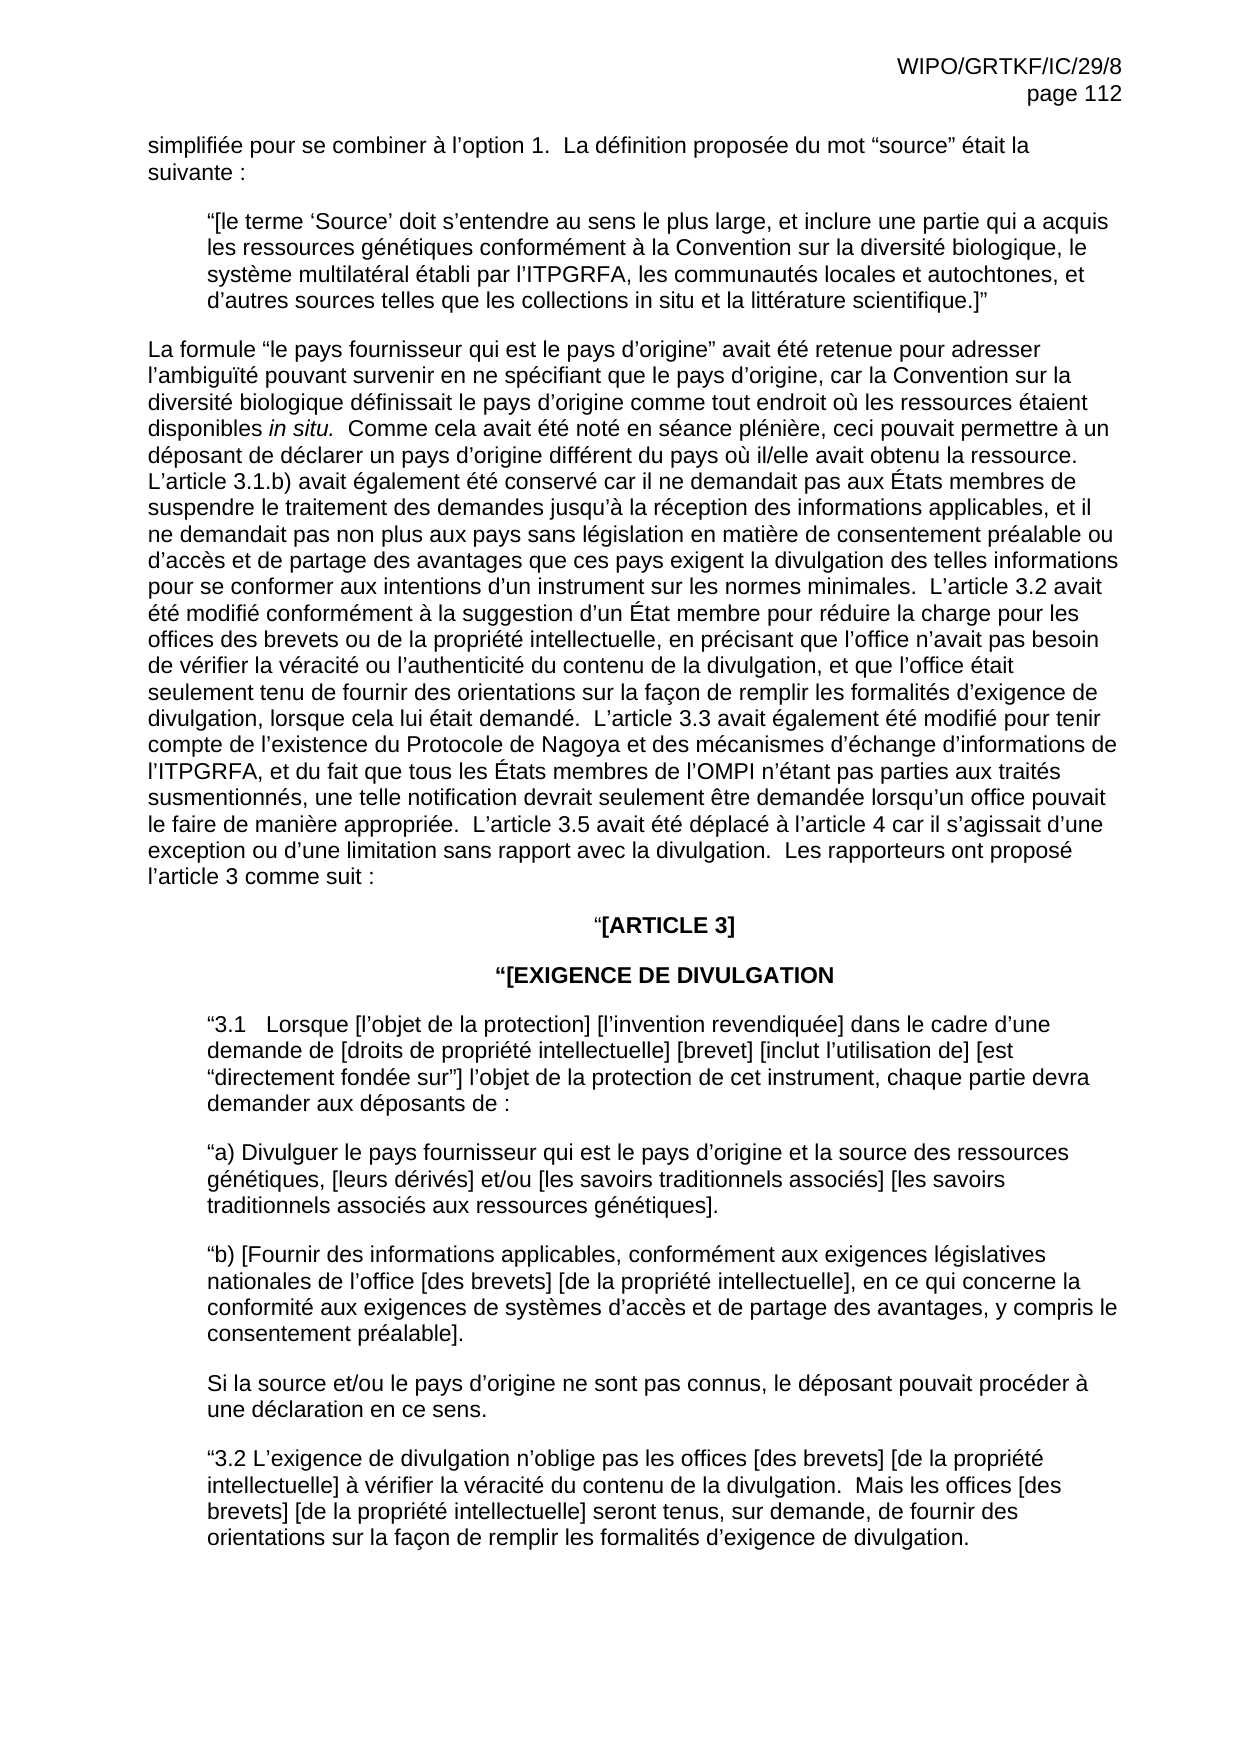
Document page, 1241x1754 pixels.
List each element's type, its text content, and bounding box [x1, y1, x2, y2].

list “b) [Fournir des informations applicables, conformément aux exigences législatives nationales de l’office [des brevets] [de la propriété intellectuelle], en ce qui concerne la conformité aux exigences de systèmes d’accès et de partage des avantages, y compris le consentement préalable]. [207, 1241, 1122, 1347]
list “[le terme ‘Source’ doit s’entendre au sens le plus large, et inclure une partie qui a acquis les ressources génétiques conformément à la Convention sur la diversité biologique, le système multilatéral établi par l’ITPGRFA, les communautés locales et autochtones, et d’autres sources telles que les collections in situ et la littérature scientifique.]” [207, 208, 1122, 313]
list “[EXIGENCE DE DIVULGATION [207, 962, 1122, 988]
list Si la source et/ou le pays d’origine ne sont pas connus, le déposant pouvait procéder à une déclaration en ce sens. [207, 1370, 1122, 1422]
list “a) Divulguer le pays fournisseur qui est le pays d’origine et la source des ressources génétiques, [leurs dérivés] et/ou [les savoirs traditionnels associés] [les savoirs traditionnels associés aux ressources génétiques]. [207, 1139, 1122, 1218]
list “3.1 Lorsque [l’objet de la protection] [l’invention revendiquée] dans le cadre d’une demande de [droits de propriété intellectuelle] [brevet] [inclut l’utilisation de] [est “directement fondée sur”] l’objet de la protection de cet instrument, chaque partie devra demander aux déposants de : [207, 1011, 1122, 1116]
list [148, 132, 1122, 185]
list “3.2 L’exigence de divulgation n’oblige pas les offices [des brevets] [de la propriété intellectuelle] à vérifier la véracité du contenu de la divulgation. Mais les offices [des brevets] [de la propriété intellectuelle] seront tenus, sur demande, de fournir des orientations sur la façon de remplir les formalités d’exigence de divulgation. [207, 1445, 1122, 1551]
list La formule “le pays fournisseur qui est le pays d’origine” avait été retenue pour adresser l’ambiguïté pouvant survenir en ne spécifiant que le pays d’origine, car la Convention sur la diversité biologique définissait le pays d’origine comme tout endroit où les ressources étaient disponibles in situ. Comme cela avait été noté en séance plénière, ceci pouvait permettre à un déposant de déclarer un pays d’origine différent du pays où il/elle avait obtenu la ressource. L’article 3.1.b) avait également été conservé car il ne demandait pas aux États membres de suspendre le traitement des demandes jusqu’à la réception des informations applicables, et il ne demandait pas non plus aux pays sans législation en matière de consentement préalable ou d’accès et de partage des avantages que ces pays exigent la divulgation des telles informations pour se conformer aux intentions d’un instrument sur les normes minimales. L’article 3.2 avait été modifié conformément à la suggestion d’un État membre pour réduire la charge pour les offices des brevets ou de la propriété intellectuelle, en précisant que l’office n’avait pas besoin de vérifier la véracité ou l’authenticité du contenu de la divulgation, et que l’office était seulement tenu de fournir des orientations sur la façon de remplir les formalités d’exigence de divulgation, lorsque cela lui était demandé. L’article 3.3 avait également été modifié pour tenir compte de l’existence du Protocole de Nagoya et des mécanismes d’échange d’informations de l’ITPGRFA, et du fait que tous les États membres de l’OMPI n’étant pas parties aux traités susmentionnés, une telle notification devrait seulement être demandée lorsqu’un office pouvait le faire de manière appropriée. L’article 3.5 avait été déplacé à l’article 4 car il s’agissait d’une exception ou d’une limitation sans rapport avec la divulgation. Les rapporteurs ont proposé l’article 3 comme suit : [148, 336, 1122, 889]
list “[ARTICLE 3] [207, 912, 1122, 939]
